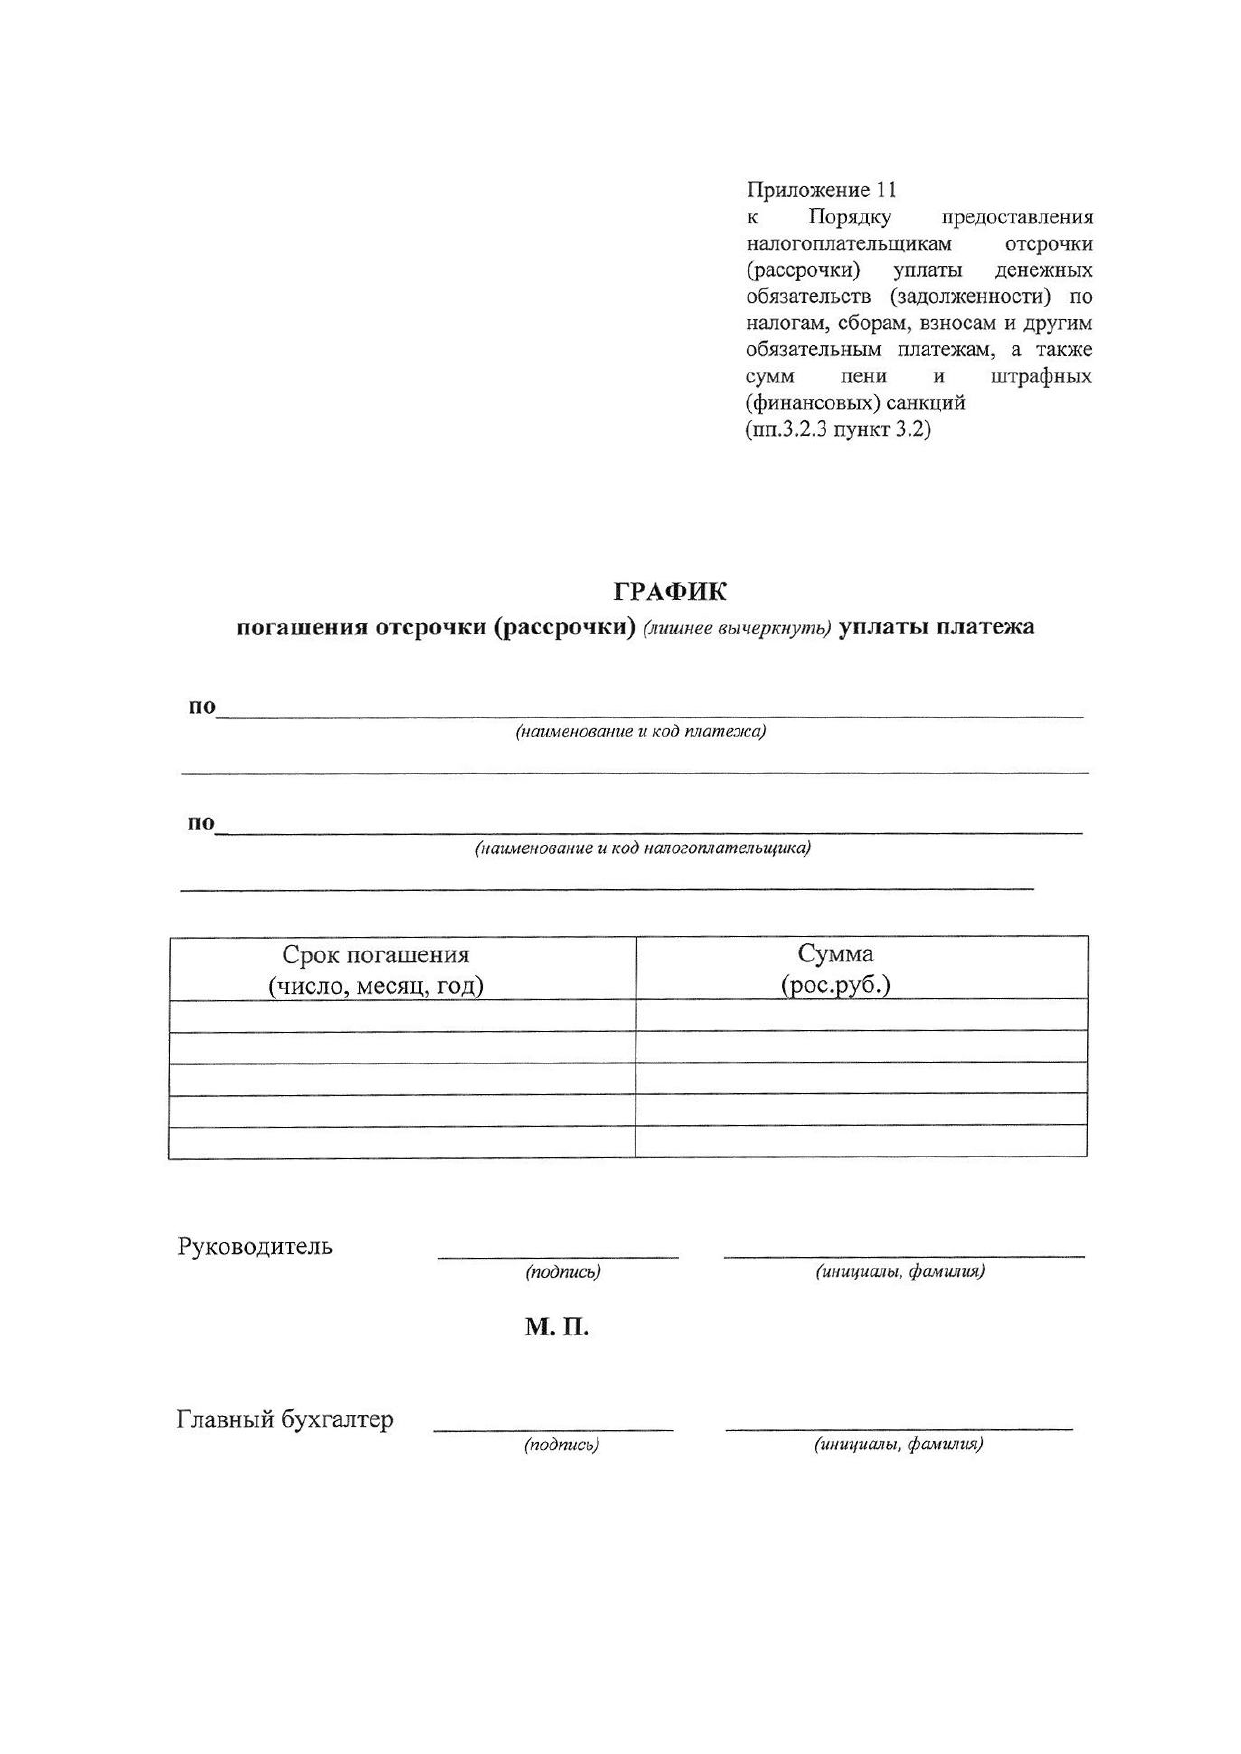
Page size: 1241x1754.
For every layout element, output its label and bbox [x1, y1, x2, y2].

picture [115, 148, 1127, 1521]
